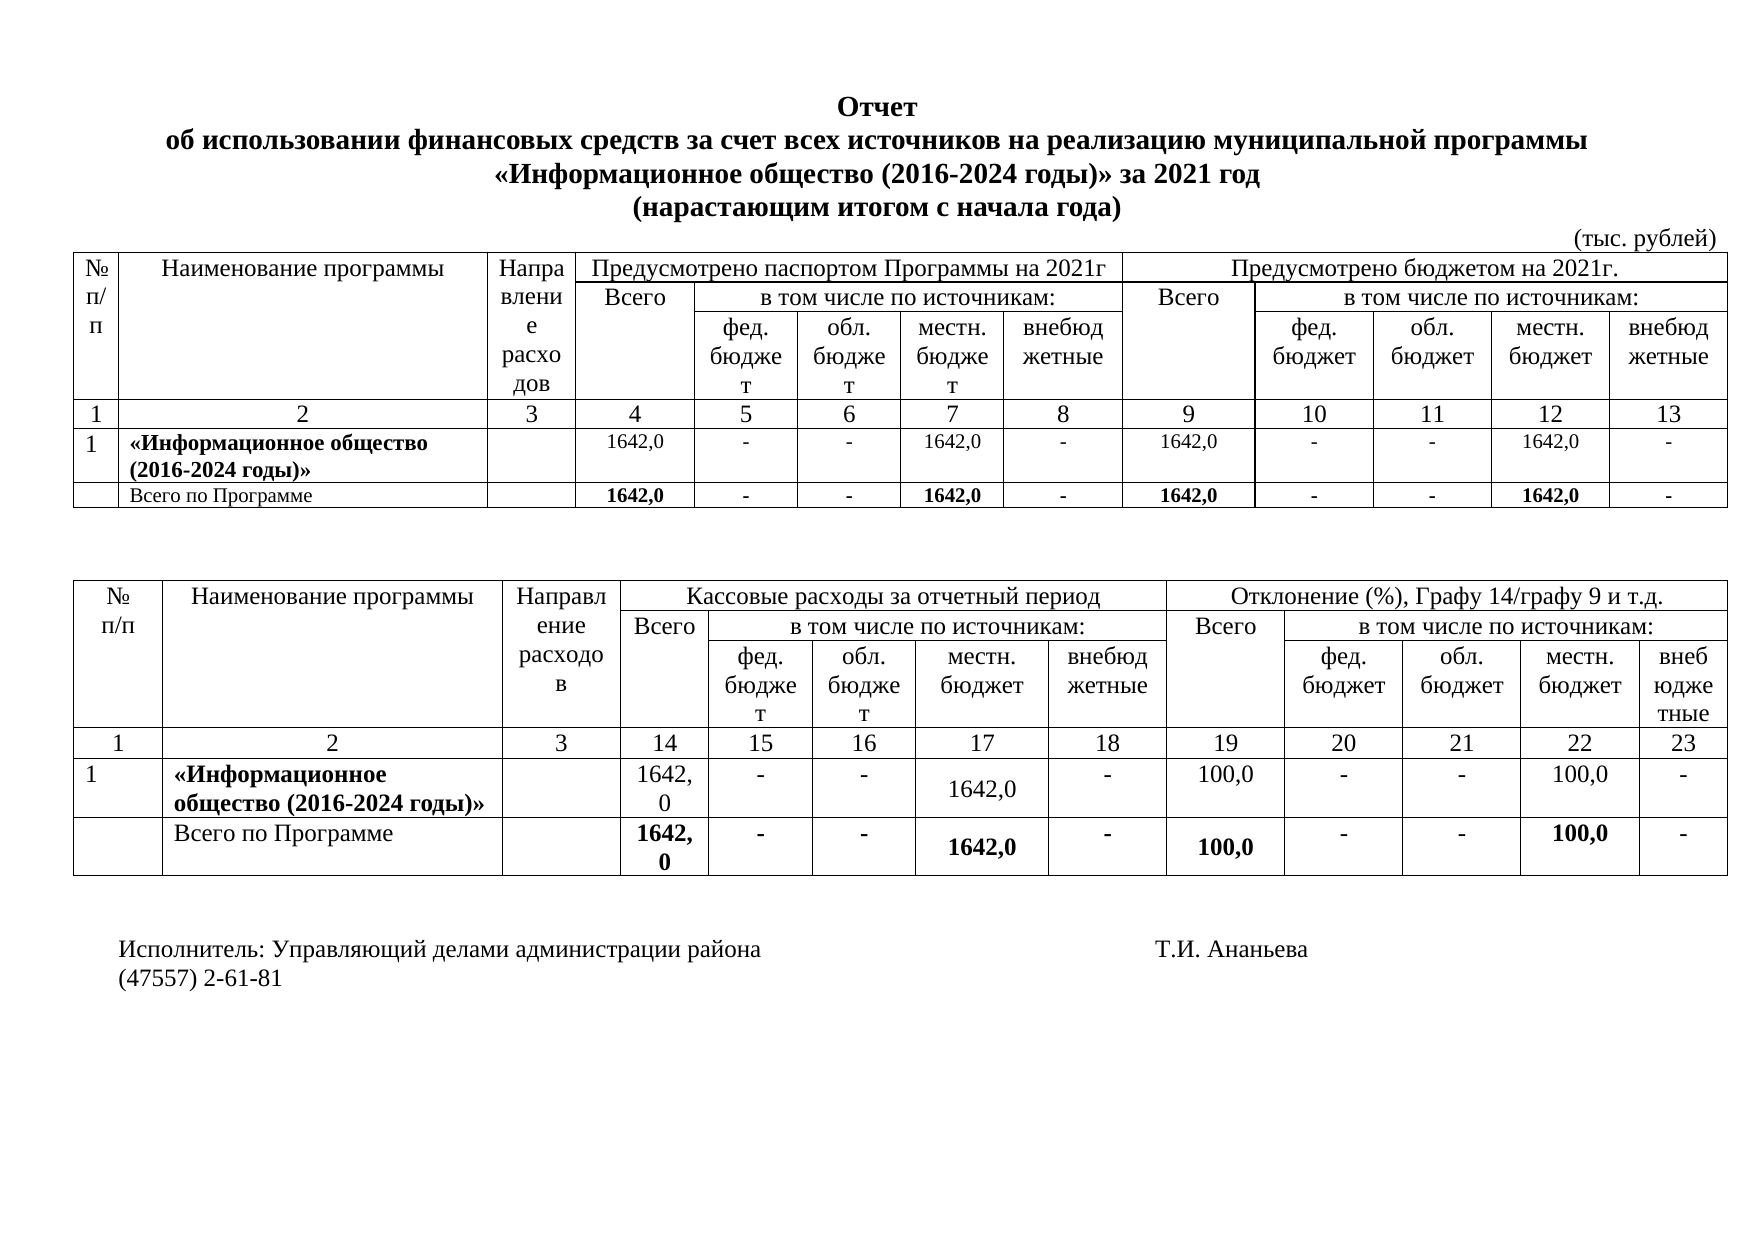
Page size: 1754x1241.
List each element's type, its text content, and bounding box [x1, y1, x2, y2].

table_cell - [1374, 483, 1491, 507]
table_cell Направление расходов [488, 253, 575, 398]
table_header (тыс. рублей) [74, 223, 1728, 252]
table_cell 8 [1004, 400, 1122, 428]
table_cell 3 [503, 728, 620, 758]
table_cell - [1285, 818, 1402, 875]
table_cell 1 [74, 429, 118, 482]
table_cell Всего [1167, 611, 1284, 727]
table_cell - [1403, 759, 1520, 817]
table_cell - [1374, 429, 1491, 482]
table_cell 1642,0 [621, 818, 708, 875]
table_cell - [709, 759, 812, 817]
table_cell 6 [798, 400, 900, 428]
text Отчет об использовании финансовых средств за счет всех источников на реализацию муниципальной программы «Информационное общество (2016-2024 годы)» за 2021 год (нарастающим итогом с начала года) [118, 89, 1636, 223]
table_cell фед. бюджет [695, 312, 797, 398]
table_cell - [798, 429, 900, 482]
table_cell - [695, 429, 797, 482]
table_cell 2 [163, 728, 502, 758]
table_cell 1642,0 [621, 759, 708, 817]
table_header № п/п [74, 581, 162, 727]
table_cell 1642,0 [901, 483, 1003, 507]
table_cell 2 [119, 400, 487, 428]
table_cell - [813, 759, 915, 817]
table_cell 100,0 [1167, 759, 1284, 817]
table_cell внебюджетные [1640, 641, 1727, 727]
table_cell - [1640, 818, 1727, 875]
table_cell - [1256, 483, 1373, 507]
table_cell - [1403, 818, 1520, 875]
table_cell [503, 759, 620, 817]
table_cell внебюджетные [1049, 641, 1166, 727]
table_cell - [1049, 818, 1166, 875]
table_cell - [813, 818, 915, 875]
table_cell 15 [709, 728, 812, 758]
table_cell - [1049, 759, 1166, 817]
table_cell Предусмотрено бюджетом на 2021г. [1123, 253, 1727, 281]
table_cell 1642,0 [916, 759, 1048, 817]
table_cell 1642,0 [576, 483, 694, 507]
table_cell 1642,0 [576, 429, 694, 482]
table_cell в том числе по источникам: [1285, 611, 1727, 640]
table_cell «Информационное общество (2016-2024 годы)» [119, 429, 487, 482]
table_cell 17 [916, 728, 1048, 758]
table_cell местн. бюджет [916, 641, 1048, 727]
table_cell 1642,0 [901, 429, 1003, 482]
table_cell 1 [74, 759, 162, 817]
table_cell [74, 818, 162, 875]
table_cell фед. бюджет [1285, 641, 1402, 727]
table_cell 7 [901, 400, 1003, 428]
table_cell местн. бюджет [901, 312, 1003, 398]
table_cell - [1256, 429, 1373, 482]
table_header Отклонение (%), Графу 14/графу 9 и т.д. [1167, 581, 1727, 610]
table_cell 1 [74, 728, 162, 758]
table_cell 1642,0 [1123, 429, 1254, 482]
table_cell обл. бюджет [813, 641, 915, 727]
table_cell [488, 429, 575, 482]
table_cell 100,0 [1167, 818, 1284, 875]
table_cell внебюджетные [1610, 312, 1727, 398]
table_cell 11 [1374, 400, 1491, 428]
table_cell Всего [576, 283, 694, 398]
table_cell в том числе по источникам: [695, 283, 1122, 311]
table_cell Всего по Программе [119, 483, 487, 507]
table_cell 1 [74, 400, 118, 428]
table_cell 100,0 [1521, 759, 1639, 817]
table_header Кассовые расходы за отчетный период [621, 581, 1166, 610]
table_cell [503, 818, 620, 875]
table_cell 9 [1123, 400, 1254, 428]
table_header Направление расходов [503, 581, 620, 727]
table_cell обл. бюджет [798, 312, 900, 398]
table_cell 16 [813, 728, 915, 758]
table_cell - [1610, 429, 1727, 482]
table_cell в том числе по источникам: [709, 611, 1166, 640]
table_cell Всего по Программе [163, 818, 502, 875]
table_cell 5 [695, 400, 797, 428]
table_cell [488, 483, 575, 507]
table_cell обл. бюджет [1374, 312, 1491, 398]
table_cell 4 [576, 400, 694, 428]
table_cell - [709, 818, 812, 875]
table_cell - [798, 483, 900, 507]
table_cell 21 [1403, 728, 1520, 758]
table_cell 3 [488, 400, 575, 428]
table_cell фед. бюджет [709, 641, 812, 727]
table_cell 14 [621, 728, 708, 758]
table_cell - [1285, 759, 1402, 817]
table_cell Наименование программы [119, 253, 487, 398]
table_cell в том числе по источникам: [1256, 283, 1727, 311]
table_cell 1642,0 [916, 818, 1048, 875]
table_cell 1642,0 [1492, 483, 1609, 507]
table_cell 18 [1049, 728, 1166, 758]
table_cell «Информационное общество (2016-2024 годы)» [163, 759, 502, 817]
table_cell № п/п [74, 253, 118, 398]
table_cell - [695, 483, 797, 507]
table_cell внебюджетные [1004, 312, 1122, 398]
table_cell 100,0 [1521, 818, 1639, 875]
table_cell 19 [1167, 728, 1284, 758]
table_cell [74, 483, 118, 507]
table_cell 1642,0 [1492, 429, 1609, 482]
text (47557) 2-61-81 [118, 963, 1636, 991]
table_cell 20 [1285, 728, 1402, 758]
table_cell обл. бюджет [1403, 641, 1520, 727]
table_cell 12 [1492, 400, 1609, 428]
table_cell - [1004, 483, 1122, 507]
table_cell 10 [1256, 400, 1373, 428]
table_cell Всего [621, 611, 708, 727]
table_cell 23 [1640, 728, 1727, 758]
table_cell 1642,0 [1123, 483, 1254, 507]
table_header Наименование программы [163, 581, 502, 727]
table_cell 13 [1610, 400, 1727, 428]
table_cell местн. бюджет [1521, 641, 1639, 727]
table_cell фед. бюджет [1256, 312, 1373, 398]
table_cell местн. бюджет [1492, 312, 1609, 398]
table_cell - [1640, 759, 1727, 817]
table_cell - [1610, 483, 1727, 507]
table_cell Предусмотрено паспортом Программы на 2021г [576, 253, 1122, 281]
table_cell - [1004, 429, 1122, 482]
table_cell Всего [1123, 283, 1254, 398]
table_cell 22 [1521, 728, 1639, 758]
text Исполнитель: Управляющий делами администрации района Т.И. Ананьева [118, 934, 1636, 963]
